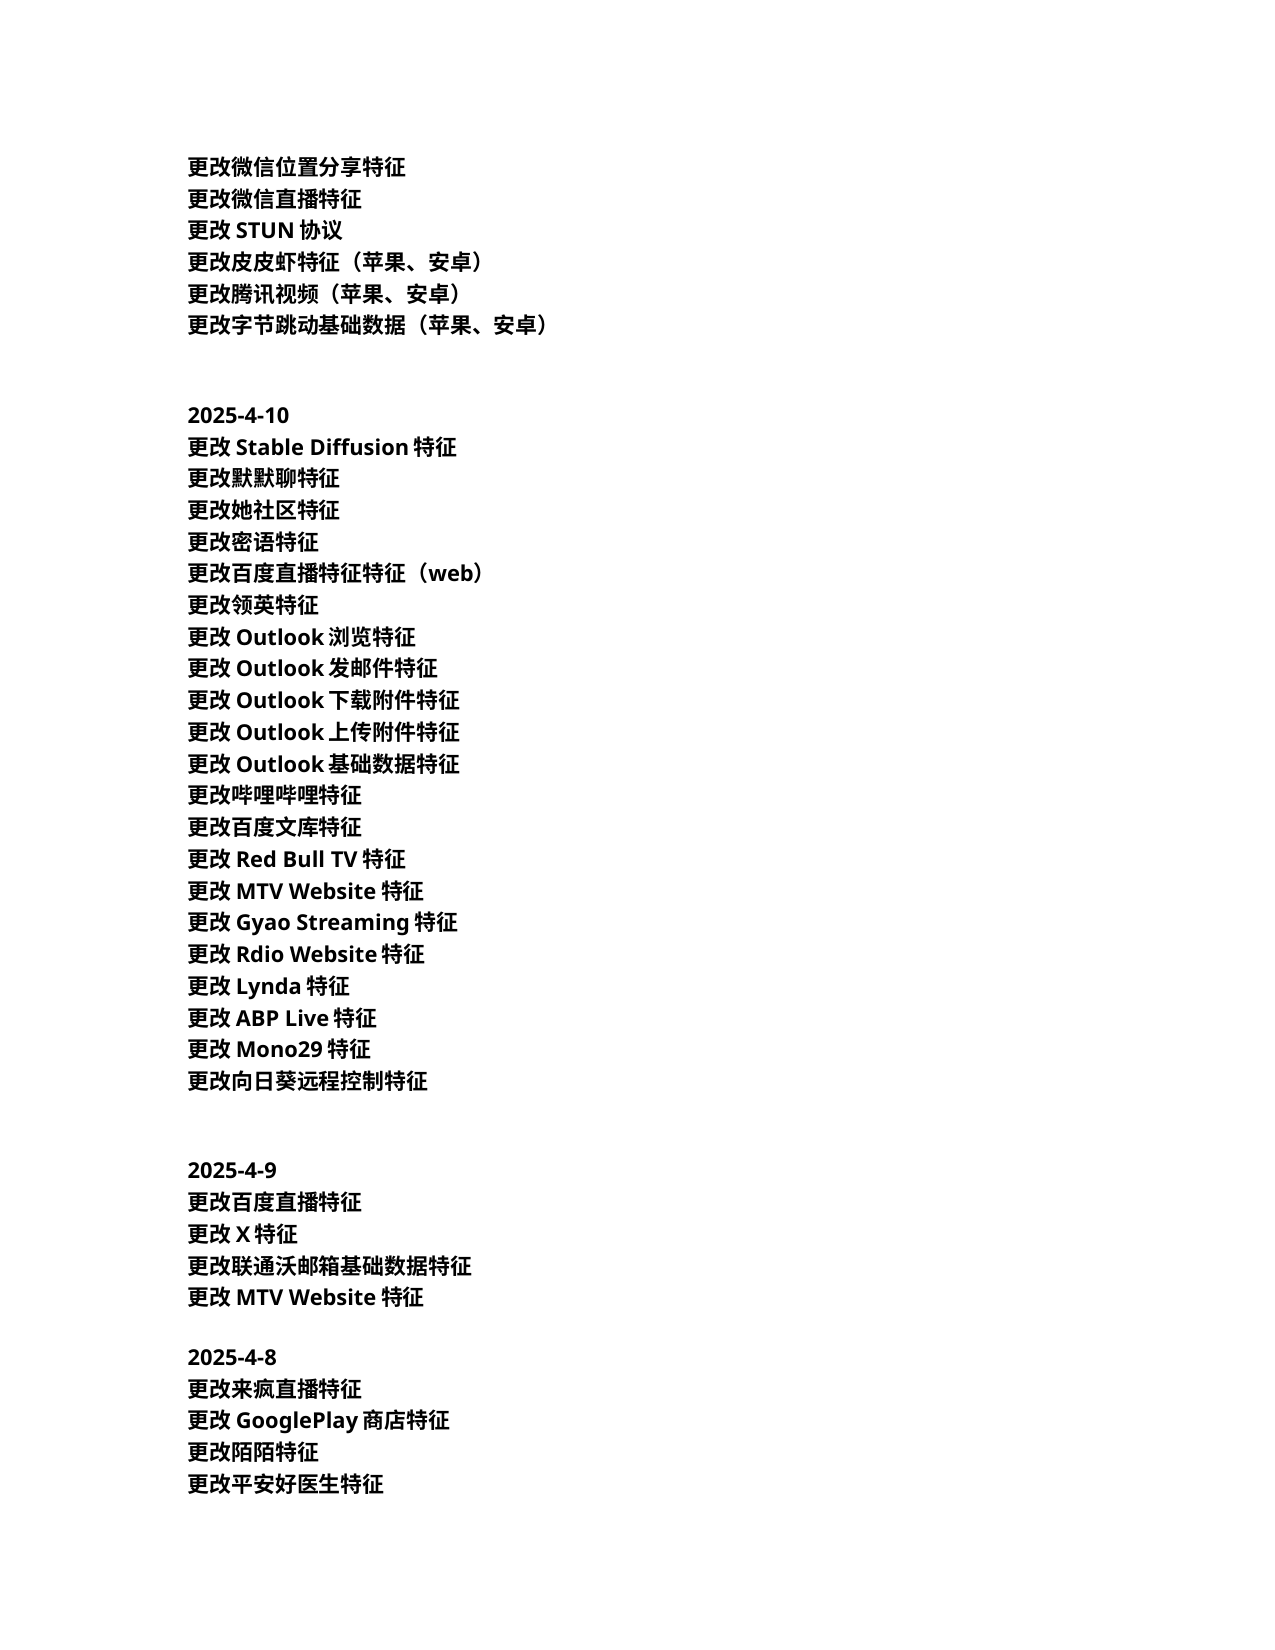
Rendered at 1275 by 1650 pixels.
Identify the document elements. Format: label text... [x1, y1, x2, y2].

text 更改Outlook发邮件特征 [187, 651, 1087, 683]
text 更改领英特征 [187, 588, 1087, 620]
text 更改Mono29特征 [187, 1032, 1087, 1064]
text 2025-4-8 [187, 1342, 1087, 1372]
text 更改百度文库特征 [187, 810, 1087, 842]
text 更改哔哩哔哩特征 [187, 778, 1087, 810]
text 更改Outlook上传附件特征 [187, 715, 1087, 747]
text 更改百度直播特征 [187, 1185, 1087, 1217]
text 更改STUN协议 [187, 213, 1087, 245]
text 更改腾讯视频（苹果、安卓） [187, 277, 1087, 308]
text 更改微信位置分享特征 [187, 150, 1087, 182]
text 更改向日葵远程控制特征 [187, 1064, 1087, 1096]
text 更改百度直播特征特征（web） [187, 556, 1087, 588]
text 更改Stable Diffusion特征 更改默默聊特征 [187, 429, 1087, 493]
text 更改Outlook下载附件特征 [187, 683, 1087, 715]
text 更改Outlook基础数据特征 [187, 747, 1087, 778]
text 更改字节跳动基础数据（苹果、安卓） [187, 308, 1087, 340]
text 更改GooglePlay商店特征 [187, 1403, 1087, 1435]
text 更改MTV Website特征 [187, 874, 1087, 905]
text 更改陌陌特征 [187, 1435, 1087, 1467]
text 更改联通沃邮箱基础数据特征 [187, 1249, 1087, 1280]
text 更改Rdio Website特征 [187, 937, 1087, 969]
text 更改Red Bull TV特征 [187, 842, 1087, 874]
text 更改Outlook浏览特征 [187, 620, 1087, 651]
text 更改密语特征 [187, 524, 1087, 556]
text 更改皮皮虾特征（苹果、安卓） [187, 245, 1087, 277]
text 更改微信直播特征 [187, 182, 1087, 213]
text 更改平安好医生特征 [187, 1467, 1087, 1498]
text 更改来疯直播特征 [187, 1372, 1087, 1403]
text 更改她社区特征 [187, 493, 1087, 524]
text 更改MTV Website特征 [187, 1280, 1087, 1312]
text 2025-4-10 [187, 400, 1087, 429]
text 更改X特征 [187, 1217, 1087, 1249]
text 更改ABP Live特征 [187, 1001, 1087, 1032]
text 2025-4-9 [187, 1156, 1087, 1185]
text 更改Lynda特征 [187, 969, 1087, 1001]
text 更改Gyao Streaming特征 [187, 905, 1087, 937]
